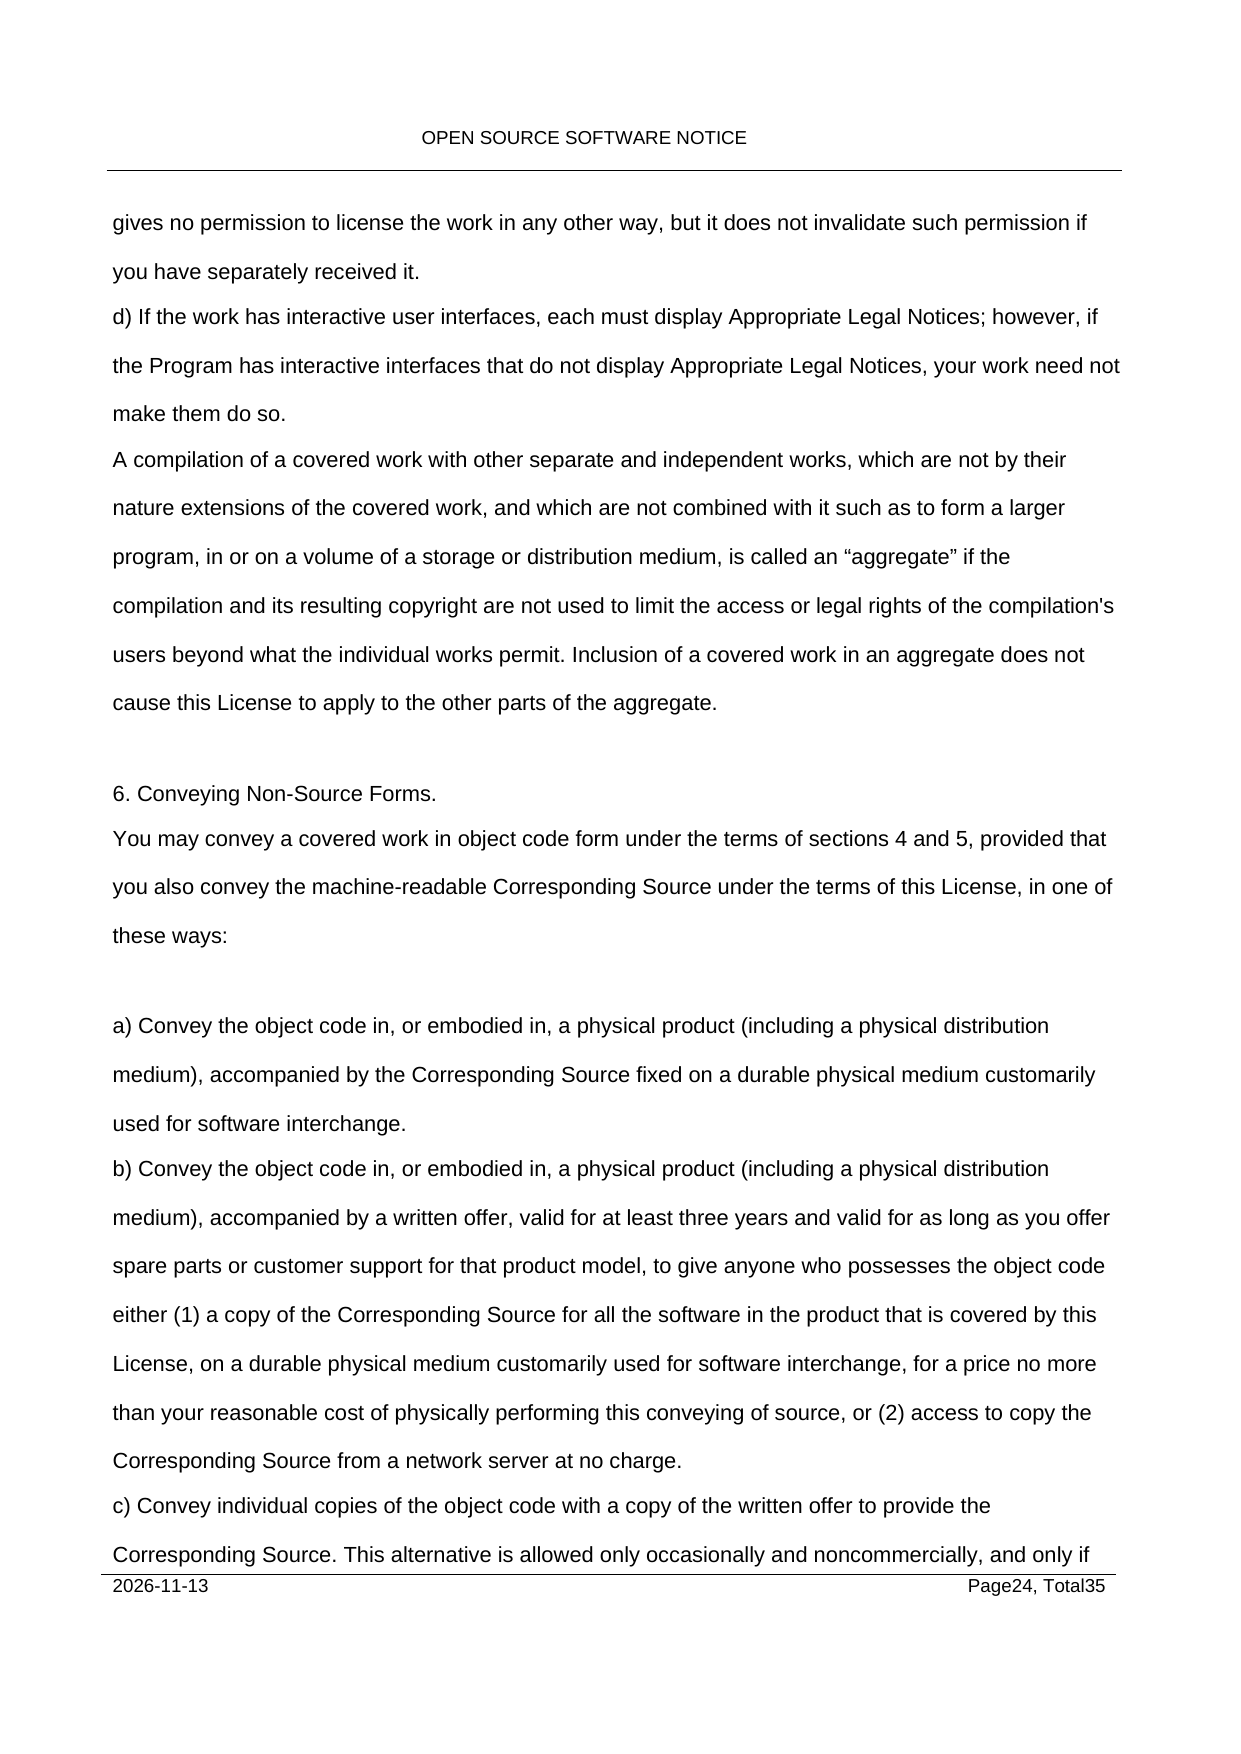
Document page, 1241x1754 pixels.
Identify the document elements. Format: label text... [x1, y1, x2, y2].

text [112, 206, 1128, 288]
text You may convey a covered work in object code form under the terms of sections 4 and 5, provided that you also convey the machine-readable Corresponding Source under the terms of this License, in one of these ways: [112, 822, 1128, 952]
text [112, 1490, 1128, 1571]
text a) Convey the object code in, or embodied in, a physical product (including a physical distribution medium), accompanied by the Corresponding Source fixed on a durable physical medium customarily used for software interchange. [112, 1009, 1128, 1139]
text b) Convey the object code in, or embodied in, a physical product (including a physical distribution medium), accompanied by a written offer, valid for at least three years and valid for as long as you offer spare parts or customer support for that product model, to give anyone who possesses the object code either (1) a copy of the Corresponding Source for all the software in the product that is covered by this License, on a durable physical medium customarily used for software interchange, for a price no more than your reasonable cost of physically performing this conveying of source, or (2) access to copy the Corresponding Source from a network server at no charge. [112, 1152, 1128, 1477]
text d) If the work has interactive user interfaces, each must display Appropriate Legal Notices; however, if the Program has interactive interfaces that do not display Appropriate Legal Notices, your work need not make them do so. [112, 300, 1128, 430]
text A compilation of a covered work with other separate and independent works, which are not by their nature extensions of the covered work, and which are not combined with it such as to form a larger program, in or on a volume of a storage or distribution medium, is called an “aggregate” if the compilation and its resulting copyright are not used to limit the access or legal rights of the compilation's users beyond what the individual works permit. Inclusion of a covered work in an aggregate does not cause this License to apply to the other parts of the aggregate. [112, 443, 1128, 719]
text 6. Conveying Non-Source Forms. [112, 777, 1128, 809]
